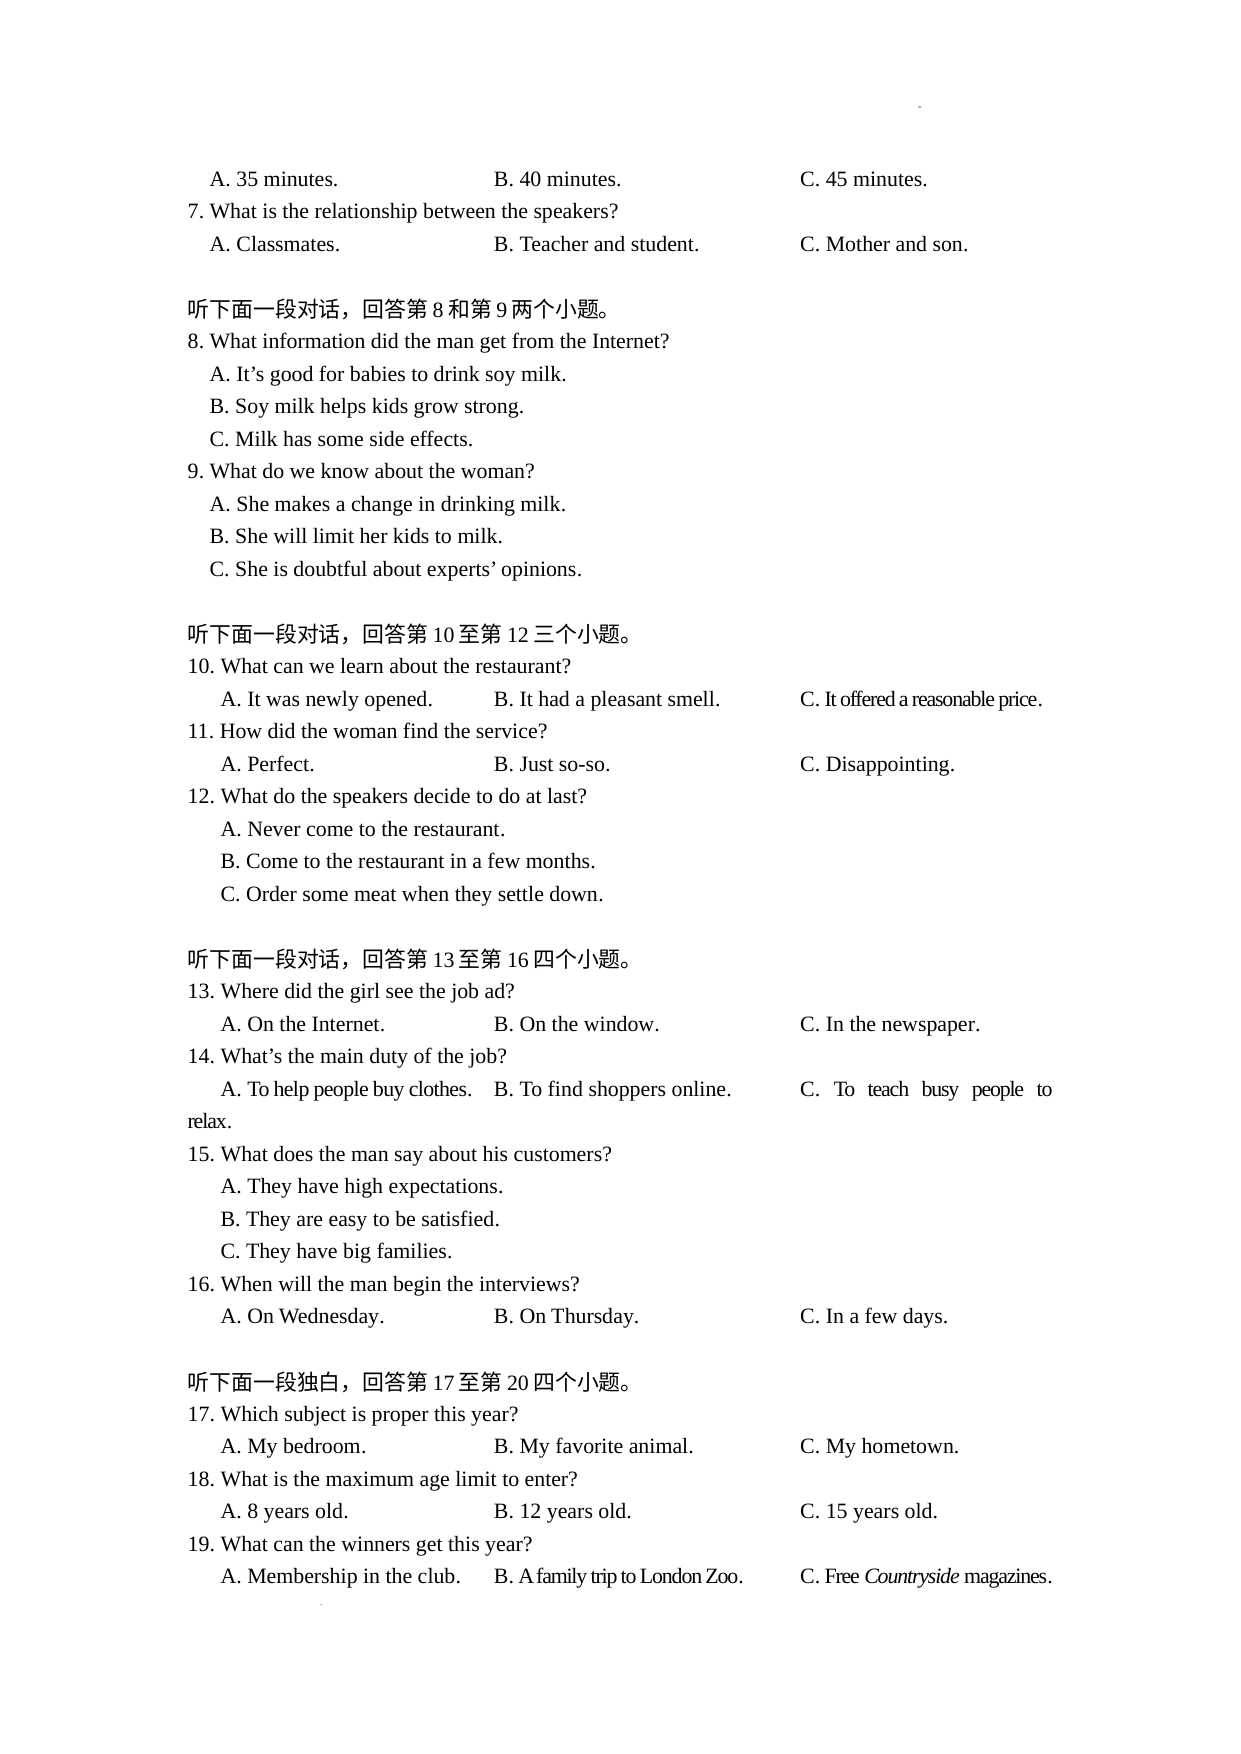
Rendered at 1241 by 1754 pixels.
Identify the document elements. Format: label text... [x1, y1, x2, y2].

text 听下面一段独白，回答第17至第20四个小题。 [187, 1364, 1053, 1397]
text B. She will limit her kids to milk. [187, 519, 1053, 552]
text 10. What can we learn about the restaurant? [187, 649, 1053, 682]
text 7. What is the relationship between the speakers? [187, 194, 1053, 227]
text C. Milk has some side effects. [187, 422, 1053, 454]
text C. They have big families. [187, 1234, 1053, 1267]
text A. 8 years old. B. 12 years old. C. 15 years old. [187, 1494, 1053, 1527]
text A. 35 minutes. B. 40 minutes. C. 45 minutes. [187, 162, 1053, 194]
text 听下面一段对话，回答第10至第12三个小题。 [187, 617, 1053, 649]
text A. To help people buy clothes. B. To find shoppers online. C. To teach busy people to relax. [187, 1072, 1053, 1137]
text C. She is doubtful about experts’ opinions. [187, 552, 1053, 584]
text A. It was newly opened. B. It had a pleasant smell. C. It offered a reasonable price. [187, 682, 1053, 714]
text A. On Wednesday. B. On Thursday. C. In a few days. [187, 1299, 1053, 1332]
text A. Membership in the club. B. A family trip to London Zoo. C. Free Countryside magazines. [187, 1559, 1053, 1592]
text A. My bedroom. B. My favorite animal. C. My hometown. [187, 1429, 1053, 1462]
text A. Classmates. B. Teacher and student. C. Mother and son. [187, 227, 1053, 259]
text C. Order some meat when they settle down. [187, 877, 1053, 909]
text B. Soy milk helps kids grow strong. [187, 389, 1053, 422]
text B. They are easy to be satisfied. [187, 1202, 1053, 1234]
text 16. When will the man begin the interviews? [187, 1267, 1053, 1299]
text 听下面一段对话，回答第8和第9两个小题。 [187, 292, 1053, 324]
text 听下面一段对话，回答第13至第16四个小题。 [187, 942, 1053, 974]
text B. Come to the restaurant in a few months. [187, 844, 1053, 877]
text A. She makes a change in drinking milk. [187, 487, 1053, 519]
text 13. Where did the girl see the job ad? [187, 974, 1053, 1007]
text 9. What do we know about the woman? [187, 454, 1053, 487]
text 14. What’s the main duty of the job? [187, 1039, 1053, 1072]
text 15. What does the man say about his customers? [187, 1137, 1053, 1169]
text A. Never come to the restaurant. [187, 812, 1053, 844]
text 17. Which subject is proper this year? [187, 1397, 1053, 1429]
text 11. How did the woman find the service? [187, 714, 1053, 747]
text 18. What is the maximum age limit to enter? [187, 1462, 1053, 1494]
text A. It’s good for babies to drink soy milk. [187, 357, 1053, 389]
text 12. What do the speakers decide to do at last? [187, 779, 1053, 812]
text A. They have high expectations. [187, 1169, 1053, 1202]
text 8. What information did the man get from the Internet? [187, 324, 1053, 357]
text A. Perfect. B. Just so-so. C. Disappointing. [187, 747, 1053, 779]
text 19. What can the winners get this year? [187, 1527, 1053, 1559]
text A. On the Internet. B. On the window. C. In the newspaper. [187, 1007, 1053, 1039]
